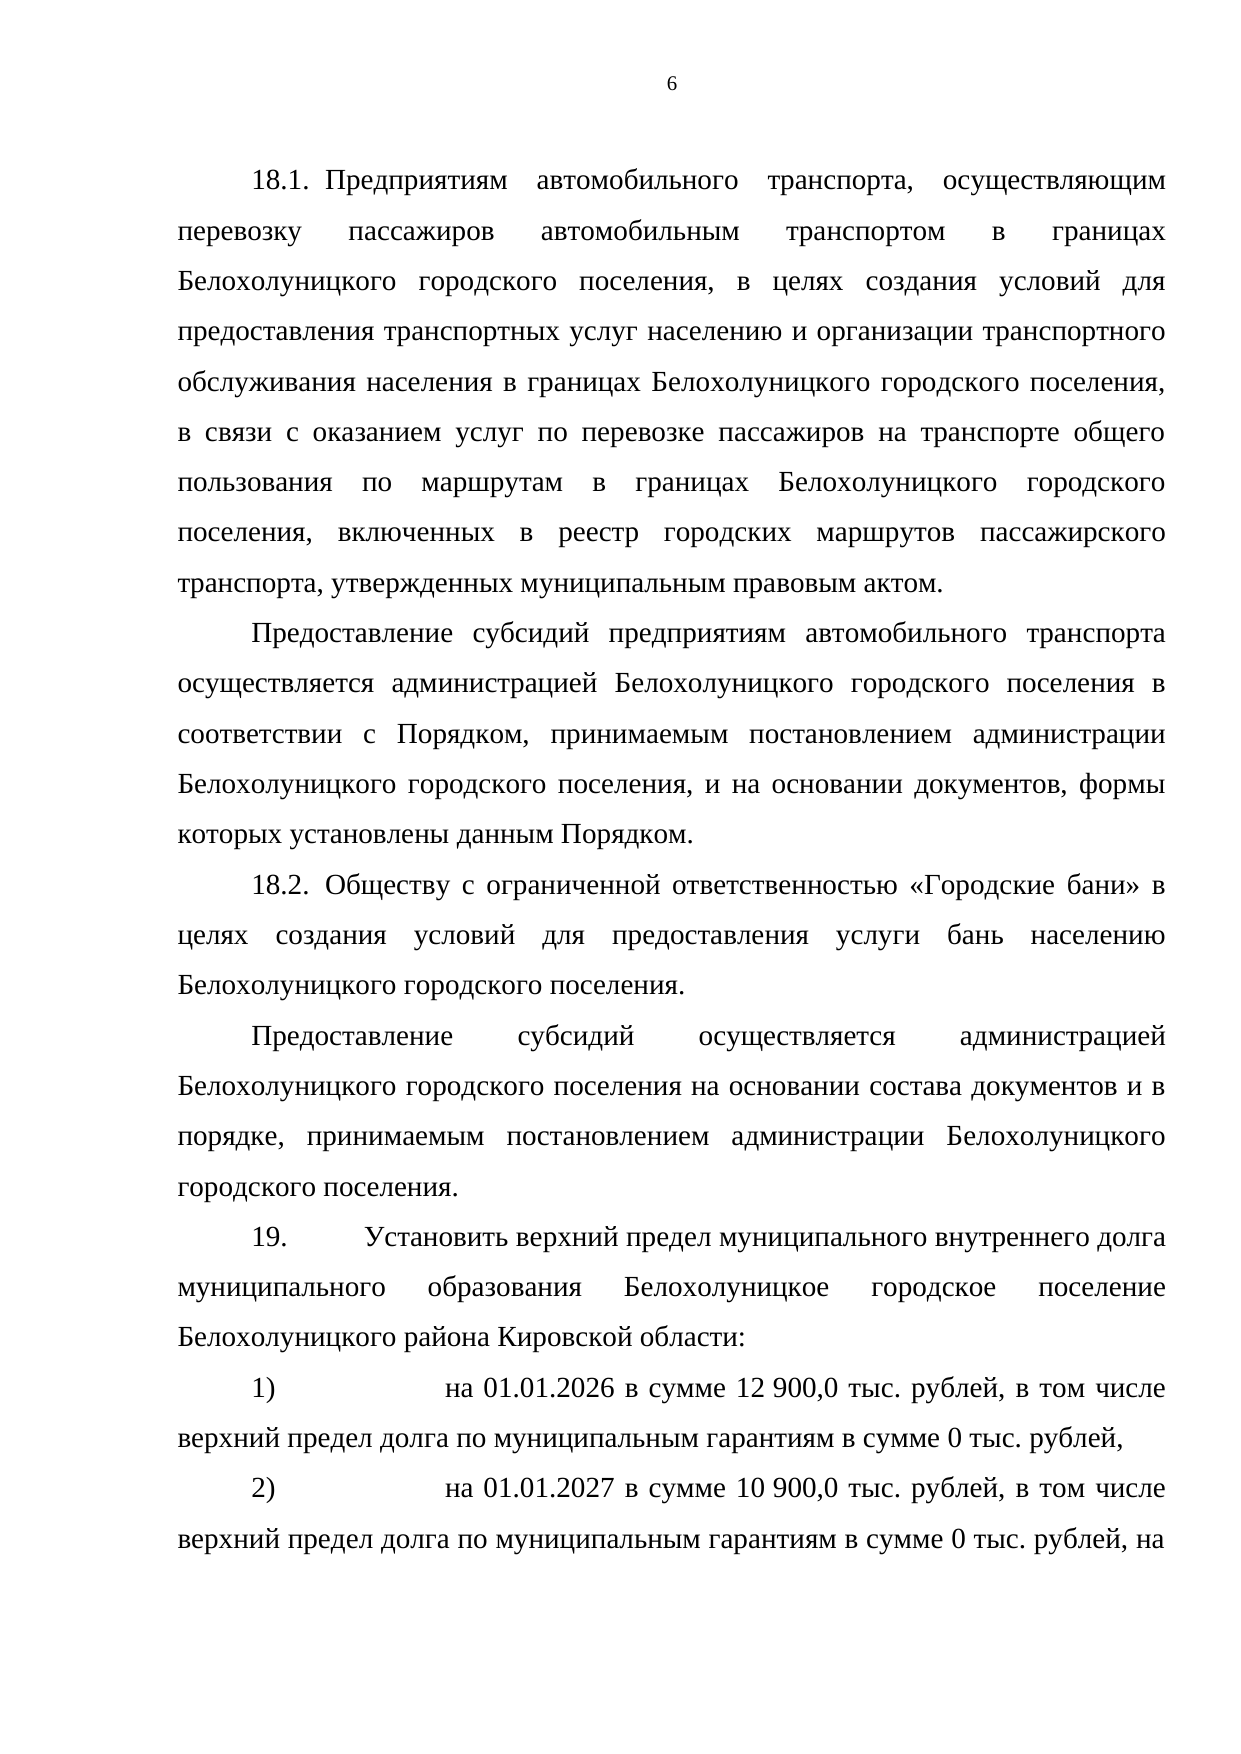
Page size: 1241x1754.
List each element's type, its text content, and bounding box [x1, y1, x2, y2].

text Предоставление субсидий предприятиям автомобильного транспорта осуществляется администрацией Белохолуницкого городского поселения в соответствии с Порядком, принимаемым постановлением администрации Белохолуницкого городского поселения, и на основании документов, формы которых установлены данным Порядком. [177, 615, 1166, 850]
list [177, 1471, 1166, 1554]
text 18.1. Предприятиям автомобильного транспорта, осуществляющим перевозку пассажиров автомобильным транспортом в границах Белохолуницкого городского поселения, в целях создания условий для предоставления транспортных услуг населению и организации транспортного обслуживания населения в границах Белохолуницкого городского поселения, в связи с оказанием услуг по перевозке пассажиров на транспорте общего пользования по маршрутам в границах Белохолуницкого городского поселения, включенных в реестр городских маршрутов пассажирского транспорта, утвержденных муниципальным правовым актом. [177, 162, 1166, 598]
list Установить верхний предел муниципального внутреннего долга муниципального образования Белохолуницкое городское поселение Белохолуницкого района Кировской области: [177, 1219, 1166, 1353]
list на 01.01.2026 в сумме 12 900,0 тыс. рублей, в том числе верхний предел долга по муниципальным гарантиям в сумме 0 тыс. рублей, [177, 1370, 1166, 1454]
text 18.2. Обществу с ограниченной ответственностью «Городские бани» в целях создания условий для предоставления услуги бань населению Белохолуницкого городского поселения. [177, 867, 1166, 1001]
text Предоставление субсидий осуществляется администрацией Белохолуницкого городского поселения на основании состава документов и в порядке, принимаемым постановлением администрации Белохолуницкого городского поселения. [177, 1018, 1166, 1202]
